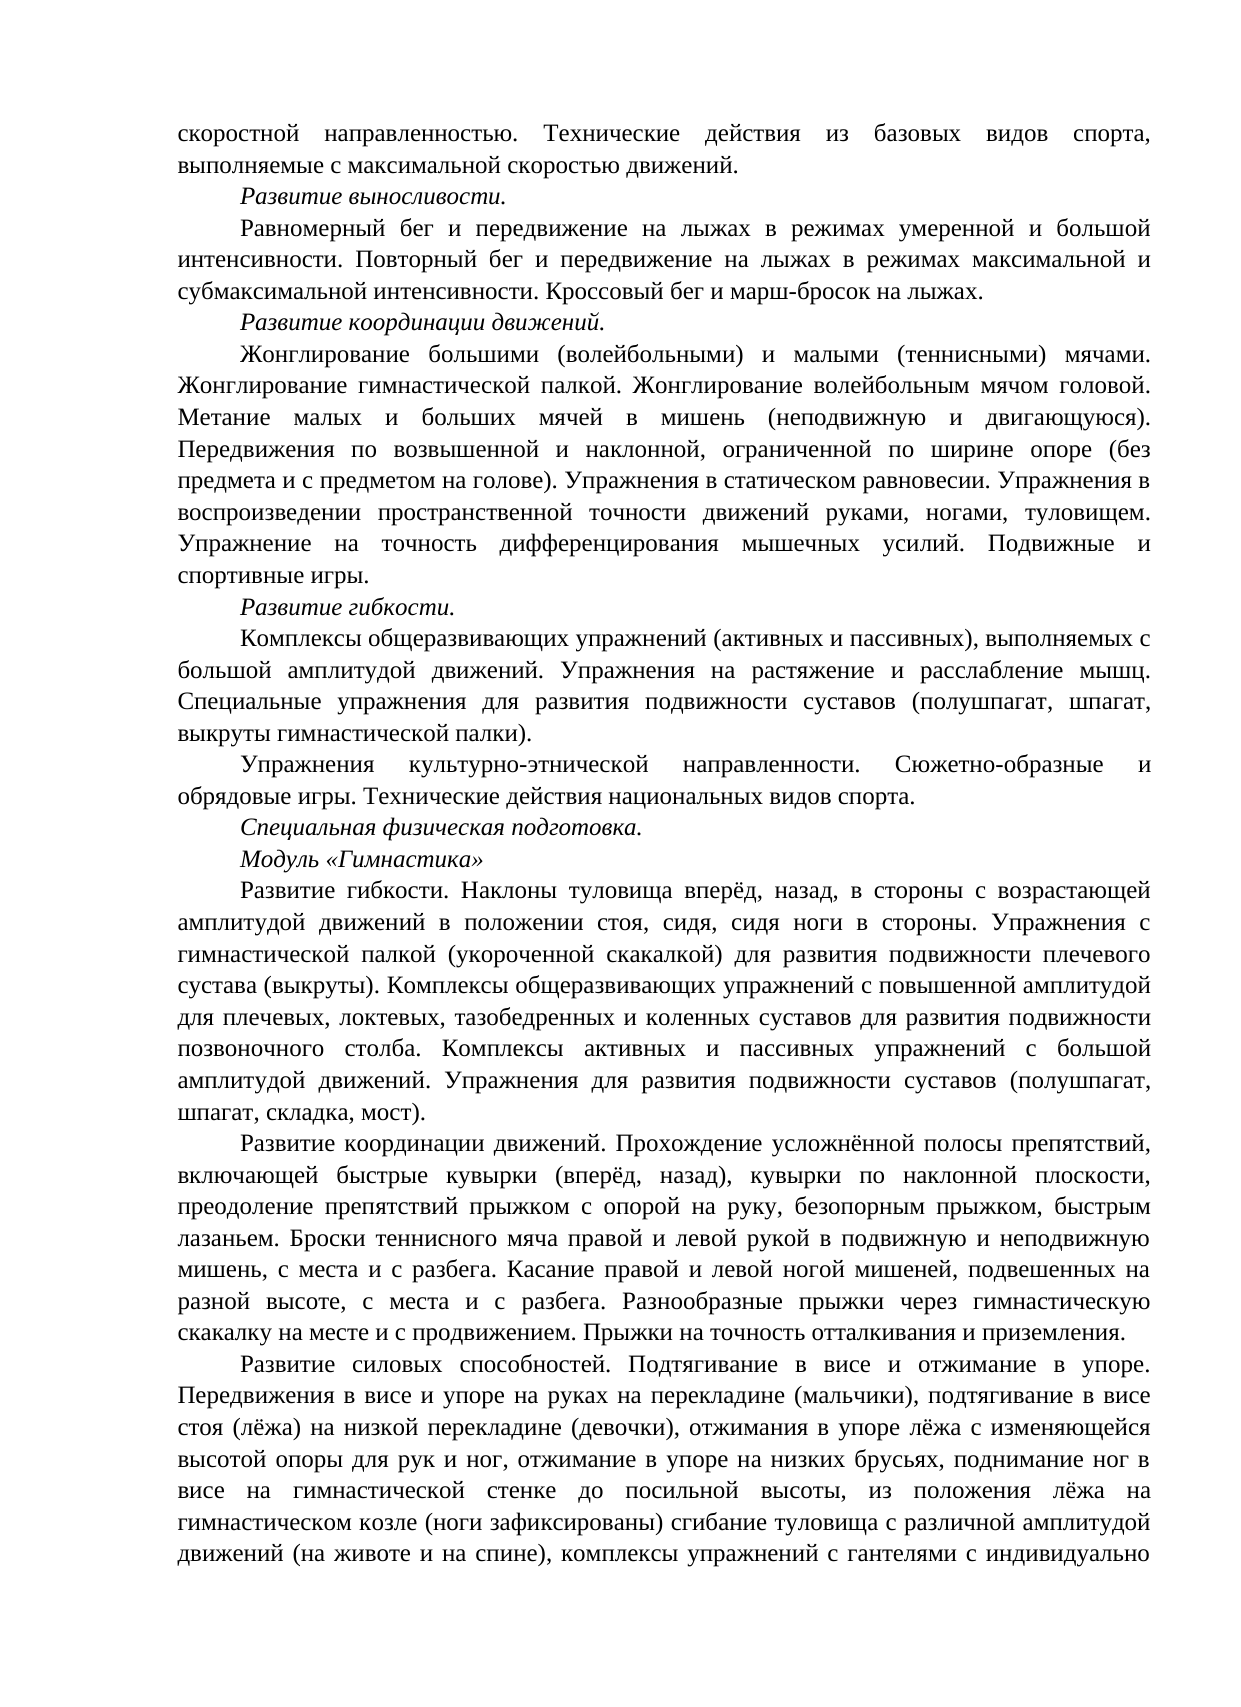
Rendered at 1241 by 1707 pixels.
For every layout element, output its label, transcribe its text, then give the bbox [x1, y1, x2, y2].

text Развитие гибкости. Наклоны туловища вперёд, назад, в стороны с возрастающей амплитудой движений в положении стоя, сидя, сидя ноги в стороны. Упражнения с гимнастической палкой (укороченной скакалкой) для развития подвижности плечевого сустава (выкруты). Комплексы общеразвивающих упражнений с повышенной амплитудой для плечевых, локтевых, тазобедренных и коленных суставов для развития подвижности позвоночного столба. Комплексы активных и пассивных упражнений с большой амплитудой движений. Упражнения для развития подвижности суставов (полушпагат, шпагат, складка, мост). [177, 876, 1152, 1125]
text Специальная физическая подготовка. [177, 812, 1152, 841]
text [177, 1349, 1152, 1567]
text Развитие координации движений. Прохождение усложнённой полосы препятствий, включающей быстрые кувырки (вперёд, назад), кувырки по наклонной плоскости, преодоление препятствий прыжком с опорой на руку, безопорным прыжком, быстрым лазаньем. Броски теннисного мяча правой и левой рукой в подвижную и неподвижную мишень, с места и с разбега. Касание правой и левой ногой мишеней, подвешенных на разной высоте, с места и с разбега. Разнообразные прыжки через гимнастическую скакалку на месте и с продвижением. Прыжки на точность отталкивания и приземления. [177, 1128, 1152, 1346]
text Развитие координации движений. [177, 307, 1152, 336]
text Упражнения культурно-этнической направленности. Сюжетно-образные и обрядовые игры. Технические действия национальных видов спорта. [177, 749, 1152, 810]
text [177, 118, 1152, 178]
text Равномерный бег и передвижение на лыжах в режимах умеренной и большой интенсивности. Повторный бег и передвижение на лыжах в режимах максимальной и субмаксимальной интенсивности. Кроссовый бег и марш-бросок на лыжах. [177, 213, 1152, 305]
text Комплексы общеразвивающих упражнений (активных и пассивных), выполняемых с большой амплитудой движений. Упражнения на растяжение и расслабление мышц. Специальные упражнения для развития подвижности суставов (полушпагат, шпагат, выкруты гимнастической палки). [177, 623, 1152, 747]
text Модуль «Гимнастика» [177, 844, 1152, 873]
text Жонглирование большими (волейбольными) и малыми (теннисными) мячами. Жонглирование гимнастической палкой. Жонглирование волейбольным мячом головой. Метание малых и больших мячей в мишень (неподвижную и двигающуюся). Передвижения по возвышенной и наклонной, ограниченной по ширине опоре (без предмета и с предметом на голове). Упражнения в статическом равновесии. Упражнения в воспроизведении пространственной точности движений руками, ногами, туловищем. Упражнение на точность дифференцирования мышечных усилий. Подвижные и спортивные игры. [177, 339, 1152, 589]
text Развитие гибкости. [177, 592, 1152, 620]
text Развитие выносливости. [177, 181, 1152, 210]
